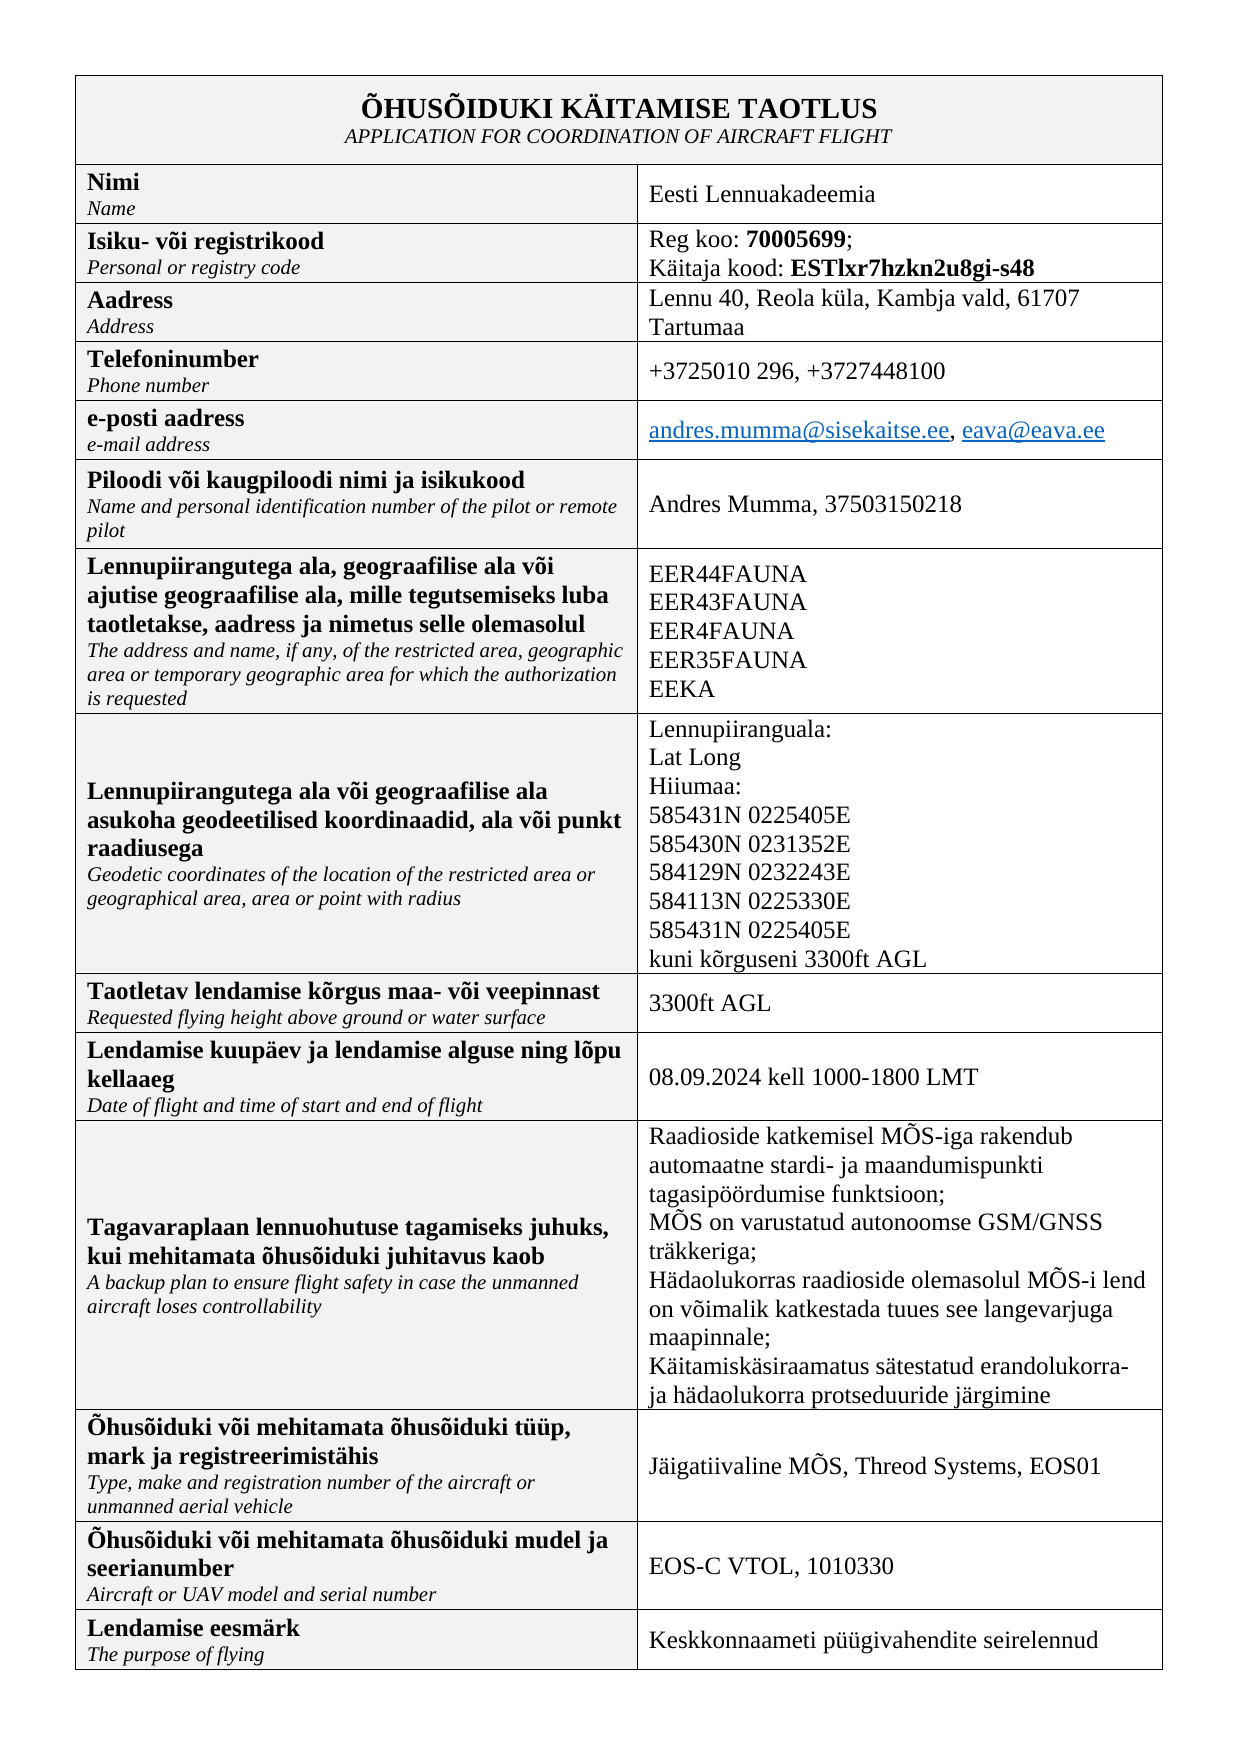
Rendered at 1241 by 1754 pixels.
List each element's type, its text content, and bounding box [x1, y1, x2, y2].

table_cell EER44FAUNA EER43FAUNA EER4FAUNA EER35FAUNA EEKA [638, 549, 1162, 713]
table_cell Lendamise kuupäev ja lendamise alguse ning lõpu kellaaeg Date of flight and time of start and end of flight [76, 1033, 637, 1120]
table_cell EOS-C VTOL, 1010330 [638, 1522, 1162, 1609]
table_cell Keskkonnaameti püügivahendite seirelennud [638, 1610, 1162, 1668]
table_cell andres.mumma@sisekaitse.ee, eava@eava.ee [638, 401, 1162, 459]
table_cell Lennupiiranguala: Lat Long Hiiumaa: 585431N 0225405E 585430N 0231352E 584129N 0232243E 584113N 0225330E 585431N 0225405E kuni kõrguseni 3300ft AGL [638, 714, 1162, 972]
table_cell Õhusõiduki või mehitamata õhusõiduki tüüp, mark ja registreerimistähis Type, make and registration number of the aircraft or unmanned aerial vehicle [76, 1410, 637, 1521]
table_cell Lennupiirangutega ala või geograafilise ala asukoha geodeetilised koordinaadid, ala või punkt raadiusega Geodetic coordinates of the location of the restricted area or geographical area, area or point with radius [76, 714, 637, 972]
table_cell 3300ft AGL [638, 974, 1162, 1032]
table_cell Aadress Address [76, 283, 637, 341]
table_cell Lennupiirangutega ala, geograafilise ala või ajutise geograafilise ala, mille tegutsemiseks luba taotletakse, aadress ja nimetus selle olemasolul The address and name, if any, of the restricted area, geographic area or temporary geographic area for which the authorization is requested [76, 549, 637, 713]
table_cell Nimi Name [76, 165, 637, 223]
table_cell Tagavaraplaan lennuohutuse tagamiseks juhuks, kui mehitamata õhusõiduki juhitavus kaob A backup plan to ensure flight safety in case the unmanned aircraft loses controllability [76, 1121, 637, 1409]
table_cell Lendamise eesmärk The purpose of flying [76, 1610, 637, 1668]
table_cell Lennu 40, Reola küla, Kambja vald, 61707 Tartumaa [638, 283, 1162, 341]
table_cell Jäigatiivaline MÕS, Threod Systems, EOS01 [638, 1410, 1162, 1521]
table_cell Taotletav lendamise kõrgus maa- või veepinnast Requested flying height above ground or water surface [76, 974, 637, 1032]
table_cell Eesti Lennuakadeemia [638, 165, 1162, 223]
table_cell Telefoninumber Phone number [76, 342, 637, 400]
table_cell 08.09.2024 kell 1000-1800 LMT [638, 1033, 1162, 1120]
table_cell e-posti aadress e-mail address [76, 401, 637, 459]
table_cell Raadioside katkemisel MÕS-iga rakendub automaatne stardi- ja maandumispunkti tagasipöördumise funktsioon; MÕS on varustatud autonoomse GSM/GNSS träkkeriga; Hädaolukorras raadioside olemasolul MÕS-i lend on võimalik katkestada tuues see langevarjuga maapinnale; Käitamiskäsiraamatus sätestatud erandolukorra- ja hädaolukorra protseduuride järgimine [638, 1121, 1162, 1409]
table_cell Andres Mumma, 37503150218 [638, 460, 1162, 547]
table_cell Piloodi või kaugpiloodi nimi ja isikukood Name and personal identification number of the pilot or remote pilot [76, 460, 637, 547]
table_cell Reg koo: 70005699; Käitaja kood: ESTlxr7hzkn2u8gi-s48 [638, 224, 1162, 282]
table_cell +3725010 296, +3727448100 [638, 342, 1162, 400]
table_header ÕHUSÕIDUKI KÄITAMISE TAOTLUS APPLICATION FOR COORDINATION OF AIRCRAFT FLIGHT [76, 76, 1162, 163]
table_cell Õhusõiduki või mehitamata õhusõiduki mudel ja seerianumber Aircraft or UAV model and serial number [76, 1522, 637, 1609]
table_cell Isiku- või registrikood Personal or registry code [76, 224, 637, 282]
